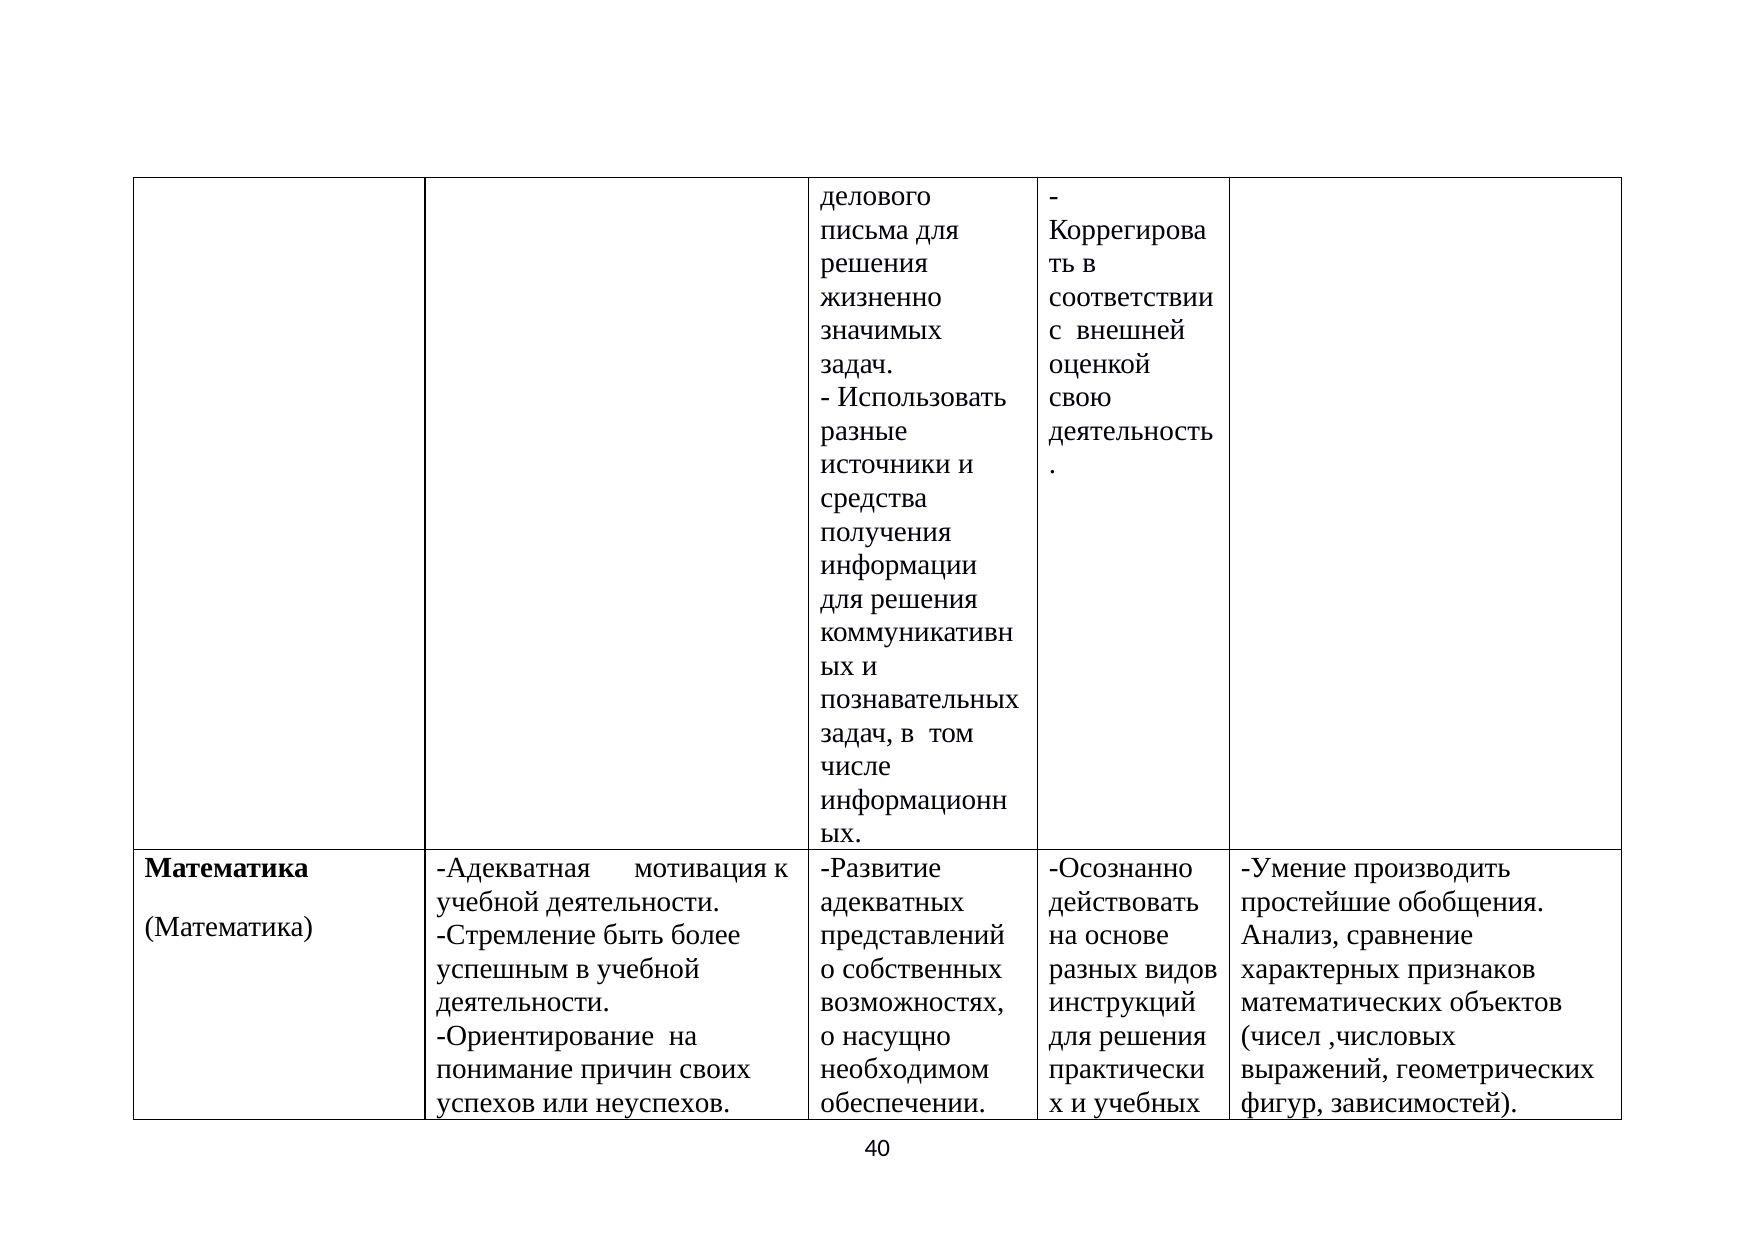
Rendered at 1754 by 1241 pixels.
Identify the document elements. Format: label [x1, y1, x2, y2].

table_cell [134, 850, 424, 1118]
table_cell [1038, 178, 1229, 849]
table_cell [1230, 850, 1621, 1118]
table_cell [809, 850, 1037, 1118]
table_cell [809, 178, 1037, 849]
table_cell [1038, 850, 1229, 1118]
table_cell [1230, 178, 1621, 849]
table_cell [426, 178, 808, 849]
table_cell [134, 178, 424, 849]
table_cell [426, 850, 808, 1118]
